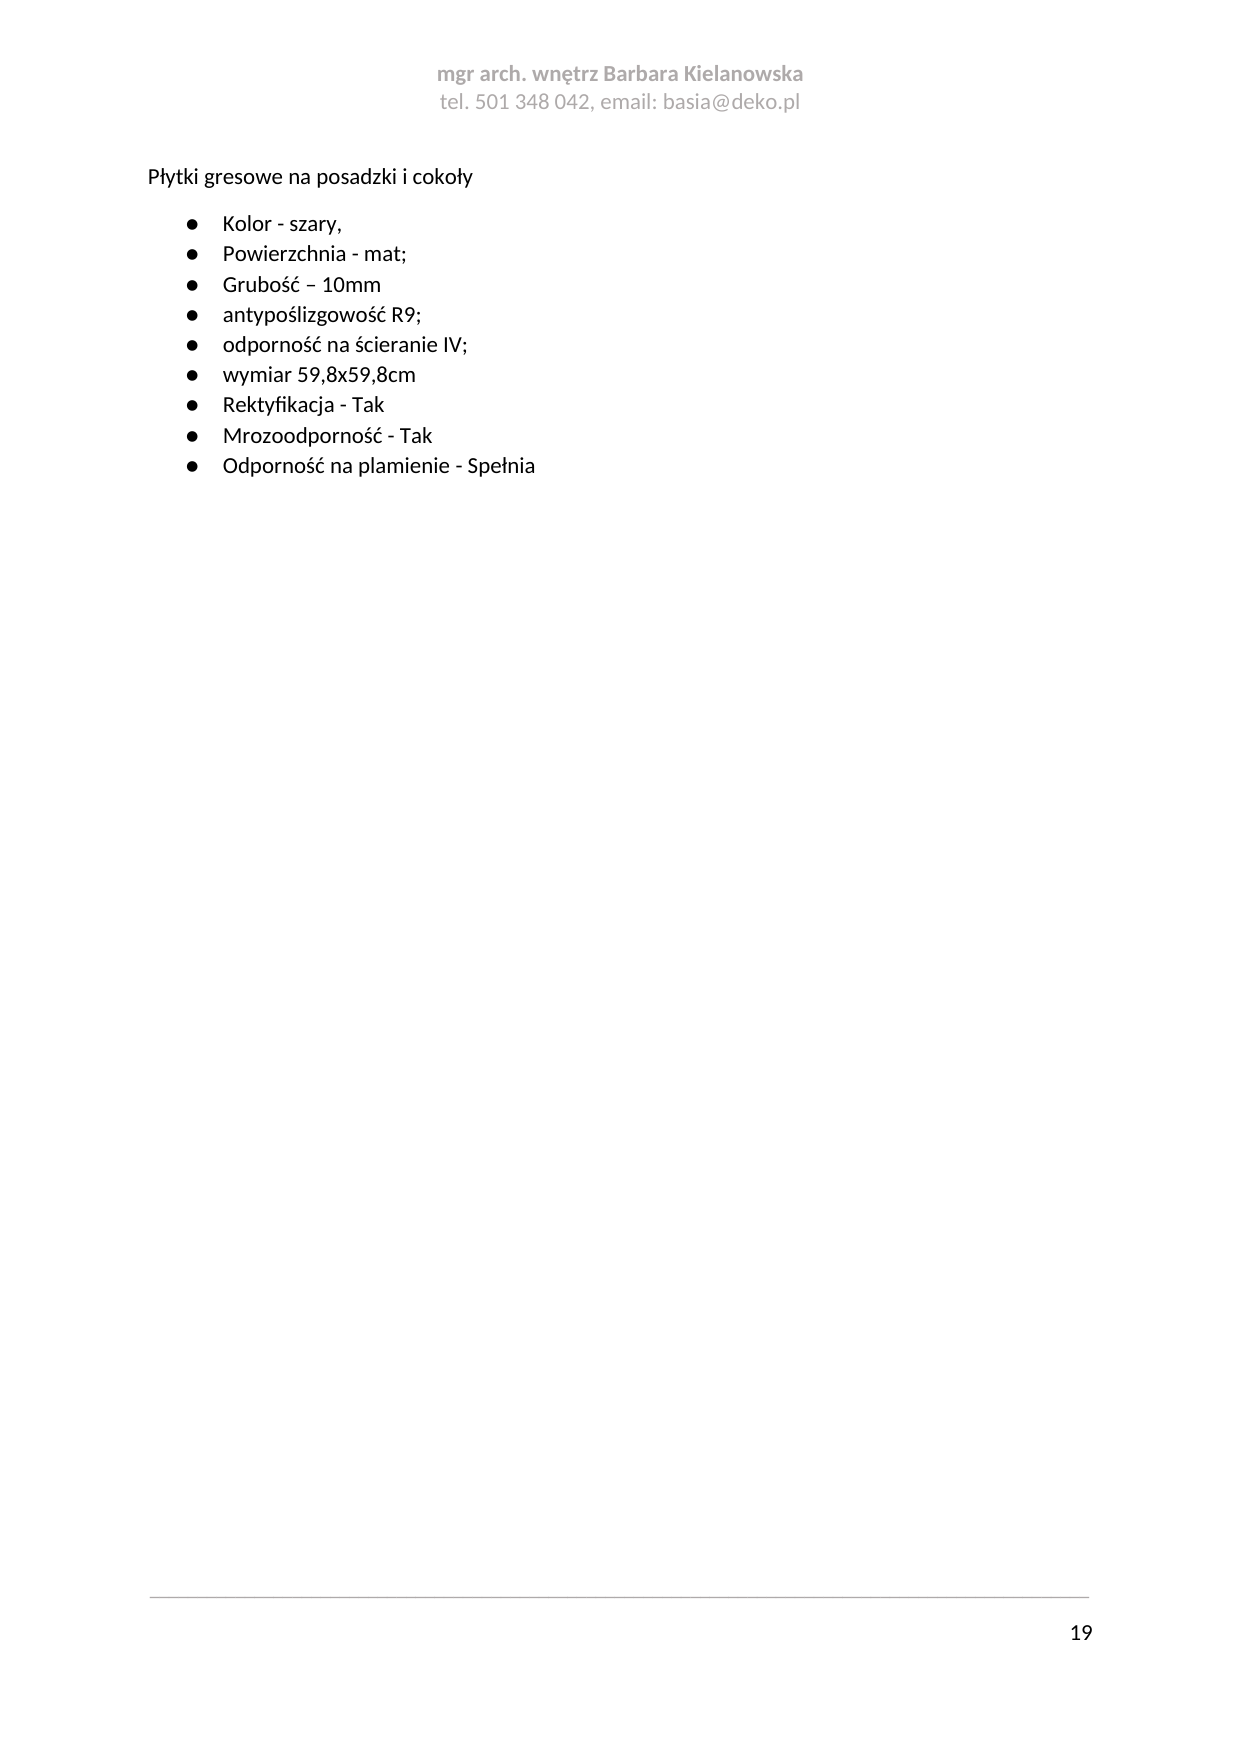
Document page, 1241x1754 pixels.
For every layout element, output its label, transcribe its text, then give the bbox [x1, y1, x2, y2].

list Kolor - szary, [185, 209, 1092, 237]
list Mrozoodporność - Tak [185, 421, 1092, 449]
list wymiar 59,8x59,8cm [185, 360, 1092, 388]
list odporność na ścieranie IV; [185, 330, 1092, 358]
list Grubość – 10mm [185, 270, 1092, 298]
list antypoślizgowość R9; [185, 300, 1092, 328]
list Powierzchnia - mat; [185, 239, 1092, 267]
list Rektyfikacja - Tak [185, 391, 1092, 418]
text Płytki gresowe na posadzki i cokoły [148, 162, 1092, 190]
list Odporność na plamienie - Spełnia [185, 451, 1092, 479]
